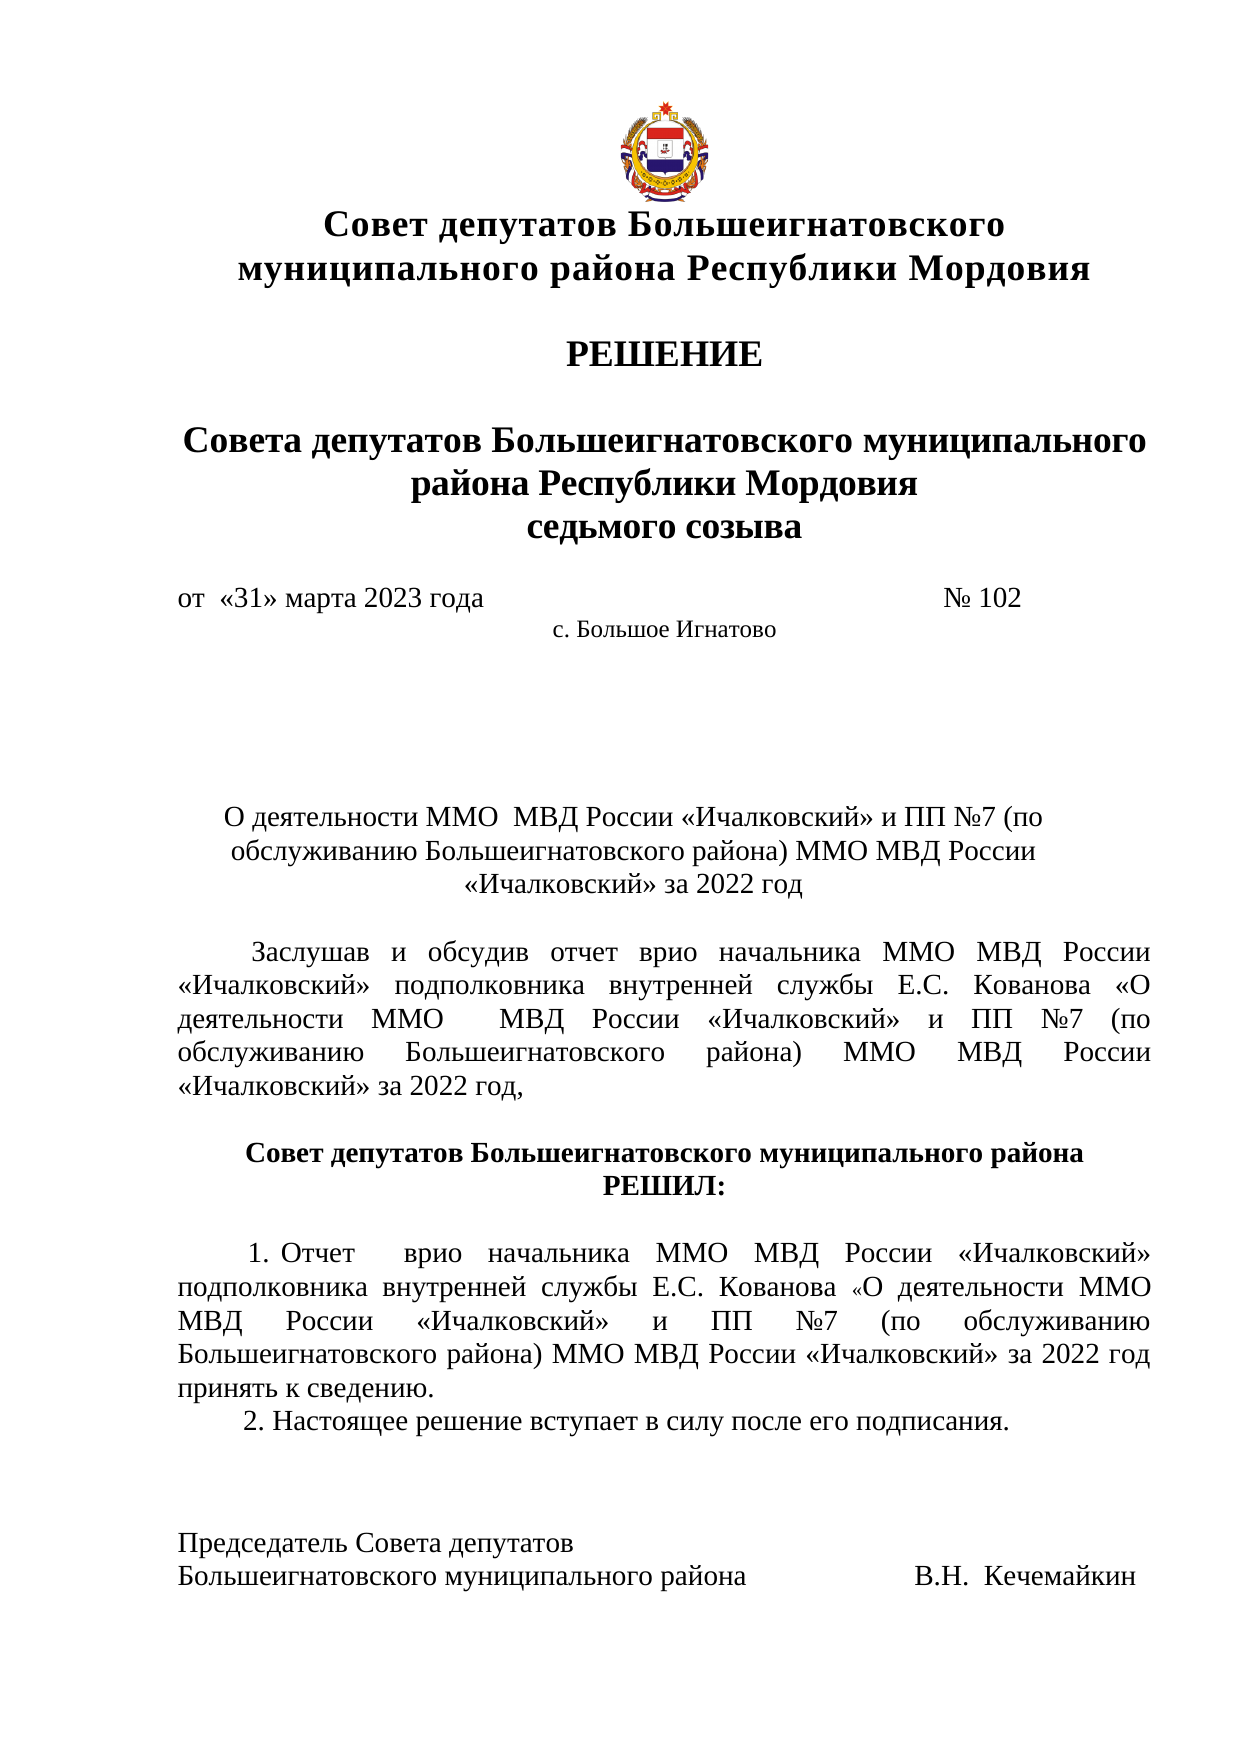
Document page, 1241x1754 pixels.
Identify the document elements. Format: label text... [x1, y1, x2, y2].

text РЕШЕНИЕ [177, 331, 1152, 374]
text Совета депутатов Большеигнатовского муниципального района Республики Мордовия [177, 417, 1152, 504]
text от «31» марта 2023 года № 102 [177, 580, 1152, 614]
list Отчет врио начальника ММО МВД России «Ичалковский» подполковника внутренней службы Е.С. Кованова «О деятельности ММО МВД России «Ичалковский» и ПП №7 (по обслуживанию Большеигнатовского района) ММО МВД России «Ичалковский» за 2022 год принять к сведению. [177, 1236, 1152, 1403]
text с. Большое Игнатово [177, 614, 1152, 643]
text Большеигнатовского муниципального района В.Н. Кечемайкин [177, 1558, 1152, 1592]
text седьмого созыва [177, 504, 1152, 547]
picture [620, 101, 709, 202]
text Совет депутатов Большеигнатовского муниципального района [177, 1135, 1152, 1168]
text 2. Настоящее решение вступает в силу после его подписания. [177, 1403, 1150, 1437]
text О деятельности ММО МВД России «Ичалковский» и ПП №7 (по обслуживанию Большеигнатовского района) ММО МВД России «Ичалковский» за 2022 год [177, 799, 1090, 900]
text Председатель Совета депутатов [177, 1525, 1152, 1558]
text Совет депутатов Большеигнатовского муниципального района Республики Мордовия [177, 202, 1152, 288]
text РЕШИЛ: [177, 1168, 1152, 1202]
text Заслушав и обсудив отчет врио начальника ММО МВД России «Ичалковский» подполковника внутренней службы Е.С. Кованова «О деятельности ММО МВД России «Ичалковский» и ПП №7 (по обслуживанию Большеигнатовского района) ММО МВД России «Ичалковский» за 2022 год, [177, 934, 1152, 1101]
